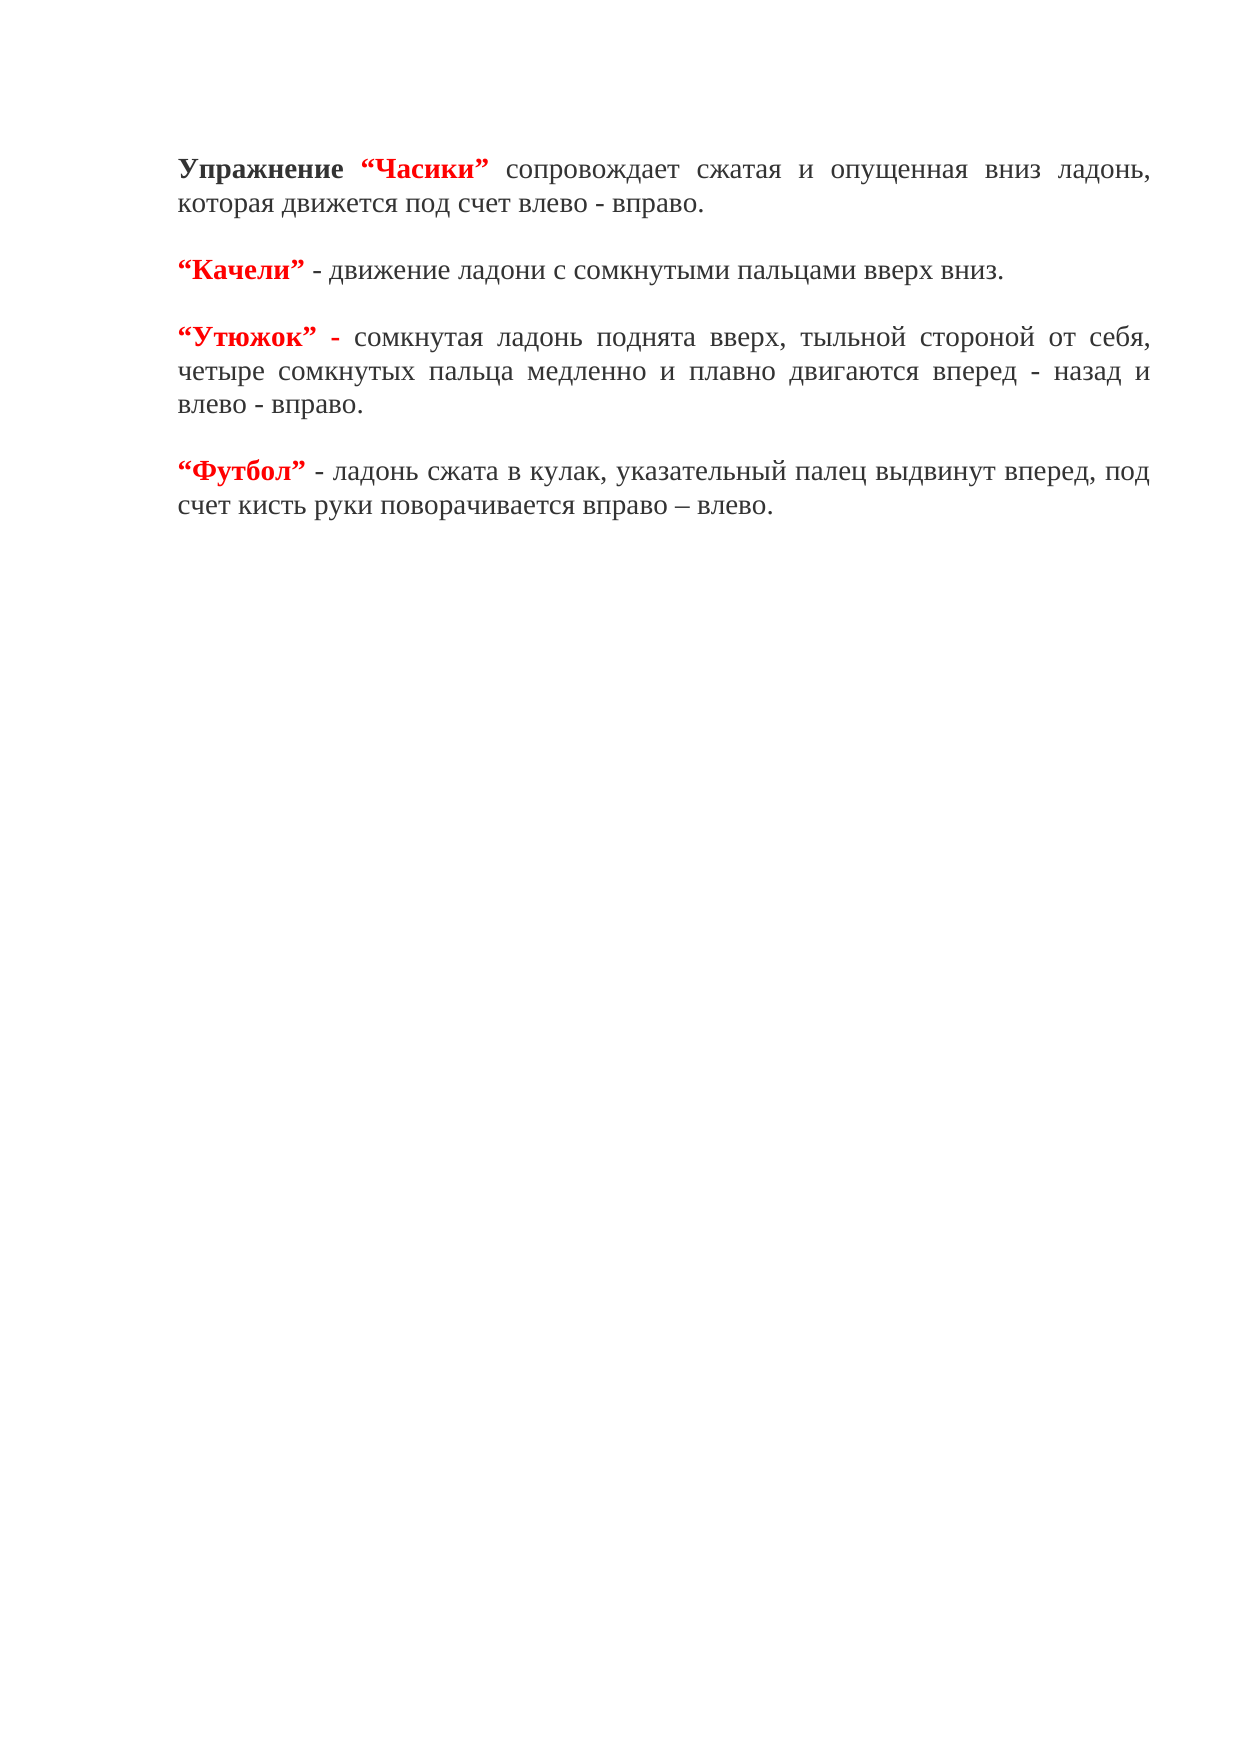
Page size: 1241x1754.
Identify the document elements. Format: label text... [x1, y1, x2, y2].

text Упражнение “Часики” сопровождает сжатая и опущенная вниз ладонь, которая движется под счет влево - вправо. [177, 152, 1152, 219]
text “Качели” - движение ладони с сомкнутыми пальцами вверх вниз. [177, 252, 1152, 286]
text “Футбол” - ладонь сжата в кулак, указательный палец выдвинут вперед, под счет кисть руки поворачивается вправо – влево. [177, 453, 1152, 521]
text “Утюжок” - сомкнутая ладонь поднята вверх, тыльной стороной от себя, четыре сомкнутых пальца медленно и плавно двигаются вперед - назад и влево - вправо. [177, 319, 1152, 420]
